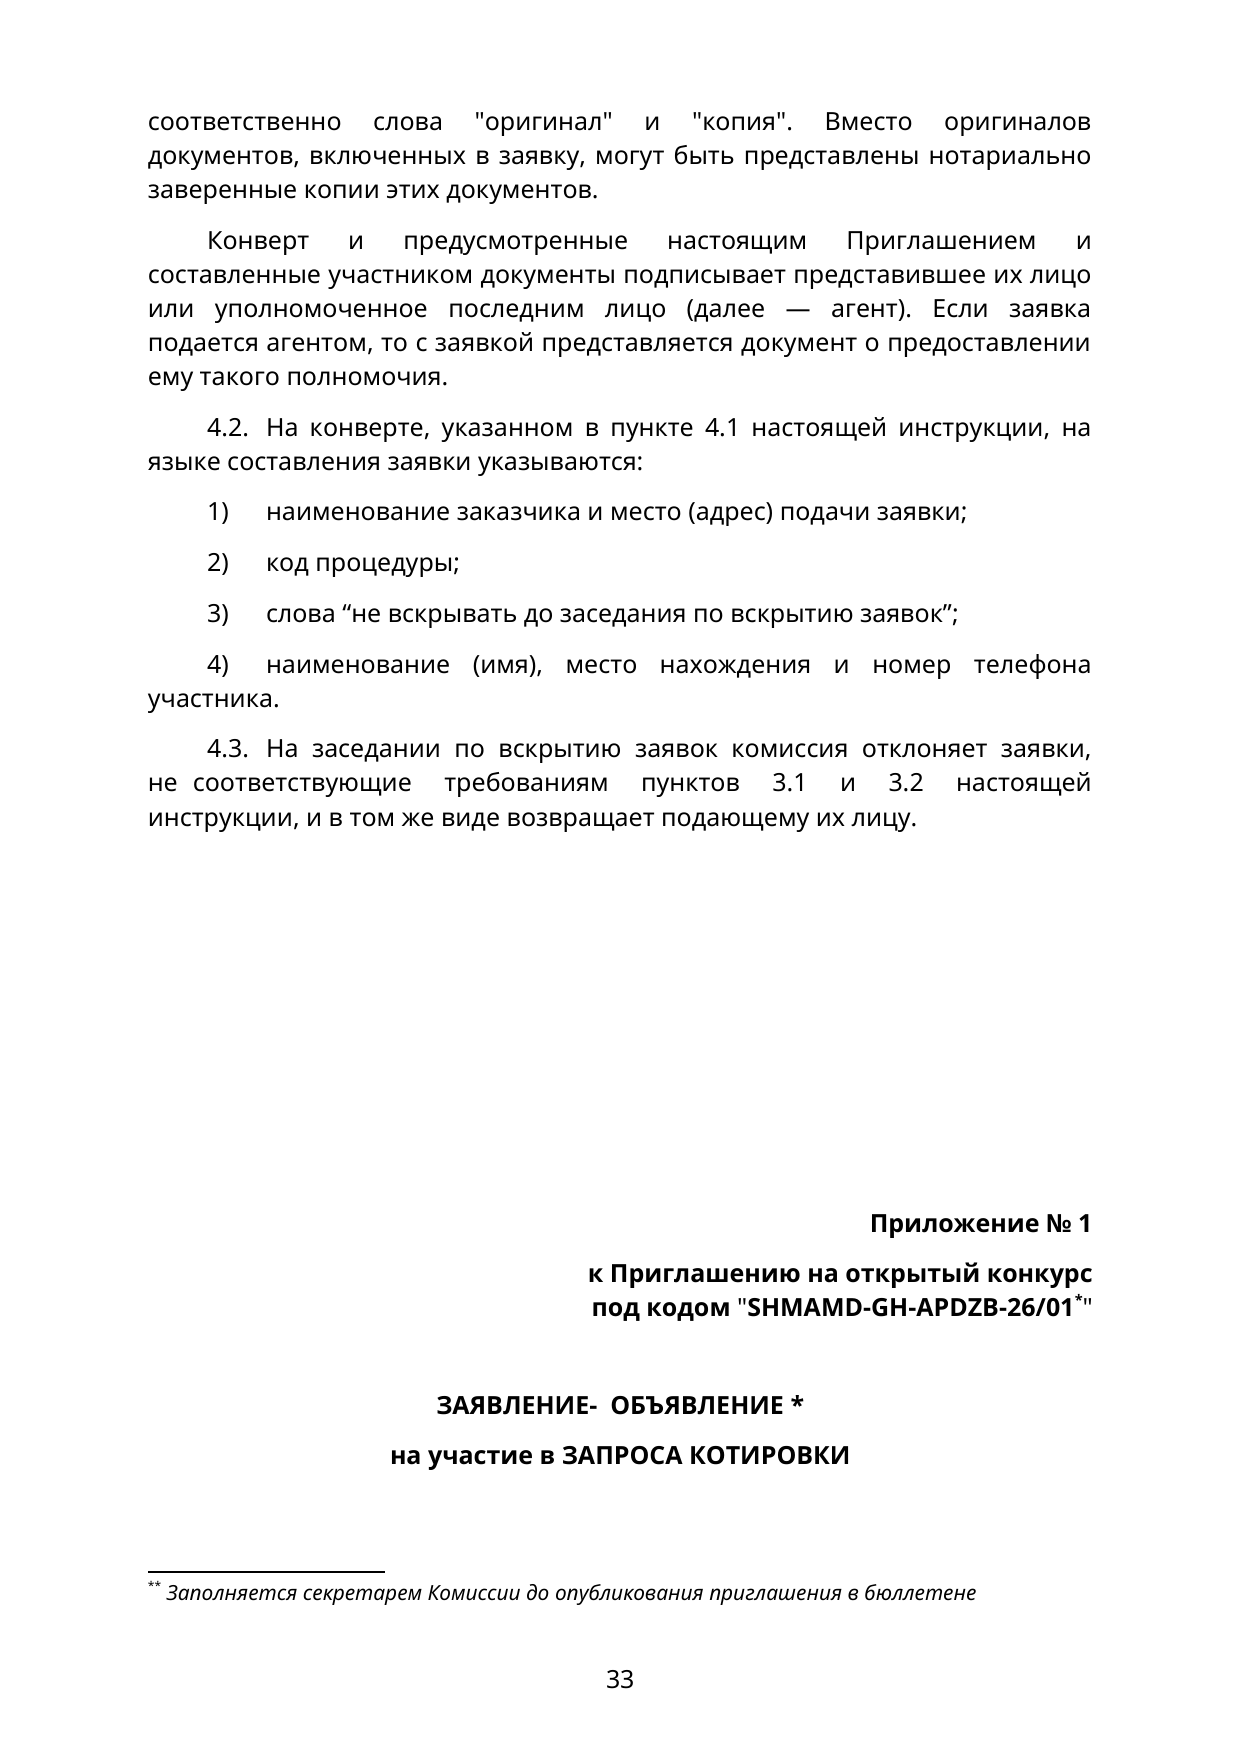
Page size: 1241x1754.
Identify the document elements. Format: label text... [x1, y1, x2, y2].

text 3) слова “не вскрывать до заседания по вскрытию заявок”; [148, 596, 1092, 629]
text Конверт и предусмотренные настоящим Приглашением и составленные участником документы подписывает представившее их лицо или уполномоченное последним лицо (далее — агент). Если заявка подается агентом, то с заявкой представляется документ о предоставлении ему такого полномочия. [148, 222, 1092, 393]
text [148, 103, 1092, 206]
text Приложение № 1 [148, 1205, 1092, 1239]
text 4) наименование (имя), место нахождения и номер телефона участника. [148, 646, 1092, 714]
text 2) код процедуры; [148, 545, 1092, 579]
text ЗАЯВЛЕНИЕ- ОБЪЯВЛЕНИЕ * [148, 1387, 1092, 1421]
text 1) наименование заказчика и место (адрес) подачи заявки; [148, 494, 1092, 528]
text 4.3. На заседании по вскрытию заявок комиссия отклоняет заявки, не соответствующие требованиям пунктов 3.1 и 3.2 настоящей инструкции, и в том же виде возвращает подающему их лицу. [148, 731, 1092, 833]
subtitle на участие в ЗАПРОСА КОТИРОВКИ [148, 1438, 1092, 1472]
text к Приглашению на открытый конкурс под кодом "SHMAMD-GH-APDZB-26/01*" [148, 1256, 1092, 1324]
text 4.2. На конверте, указанном в пункте 4.1 настоящей инструкции, на языке составления заявки указываются: [148, 409, 1092, 477]
